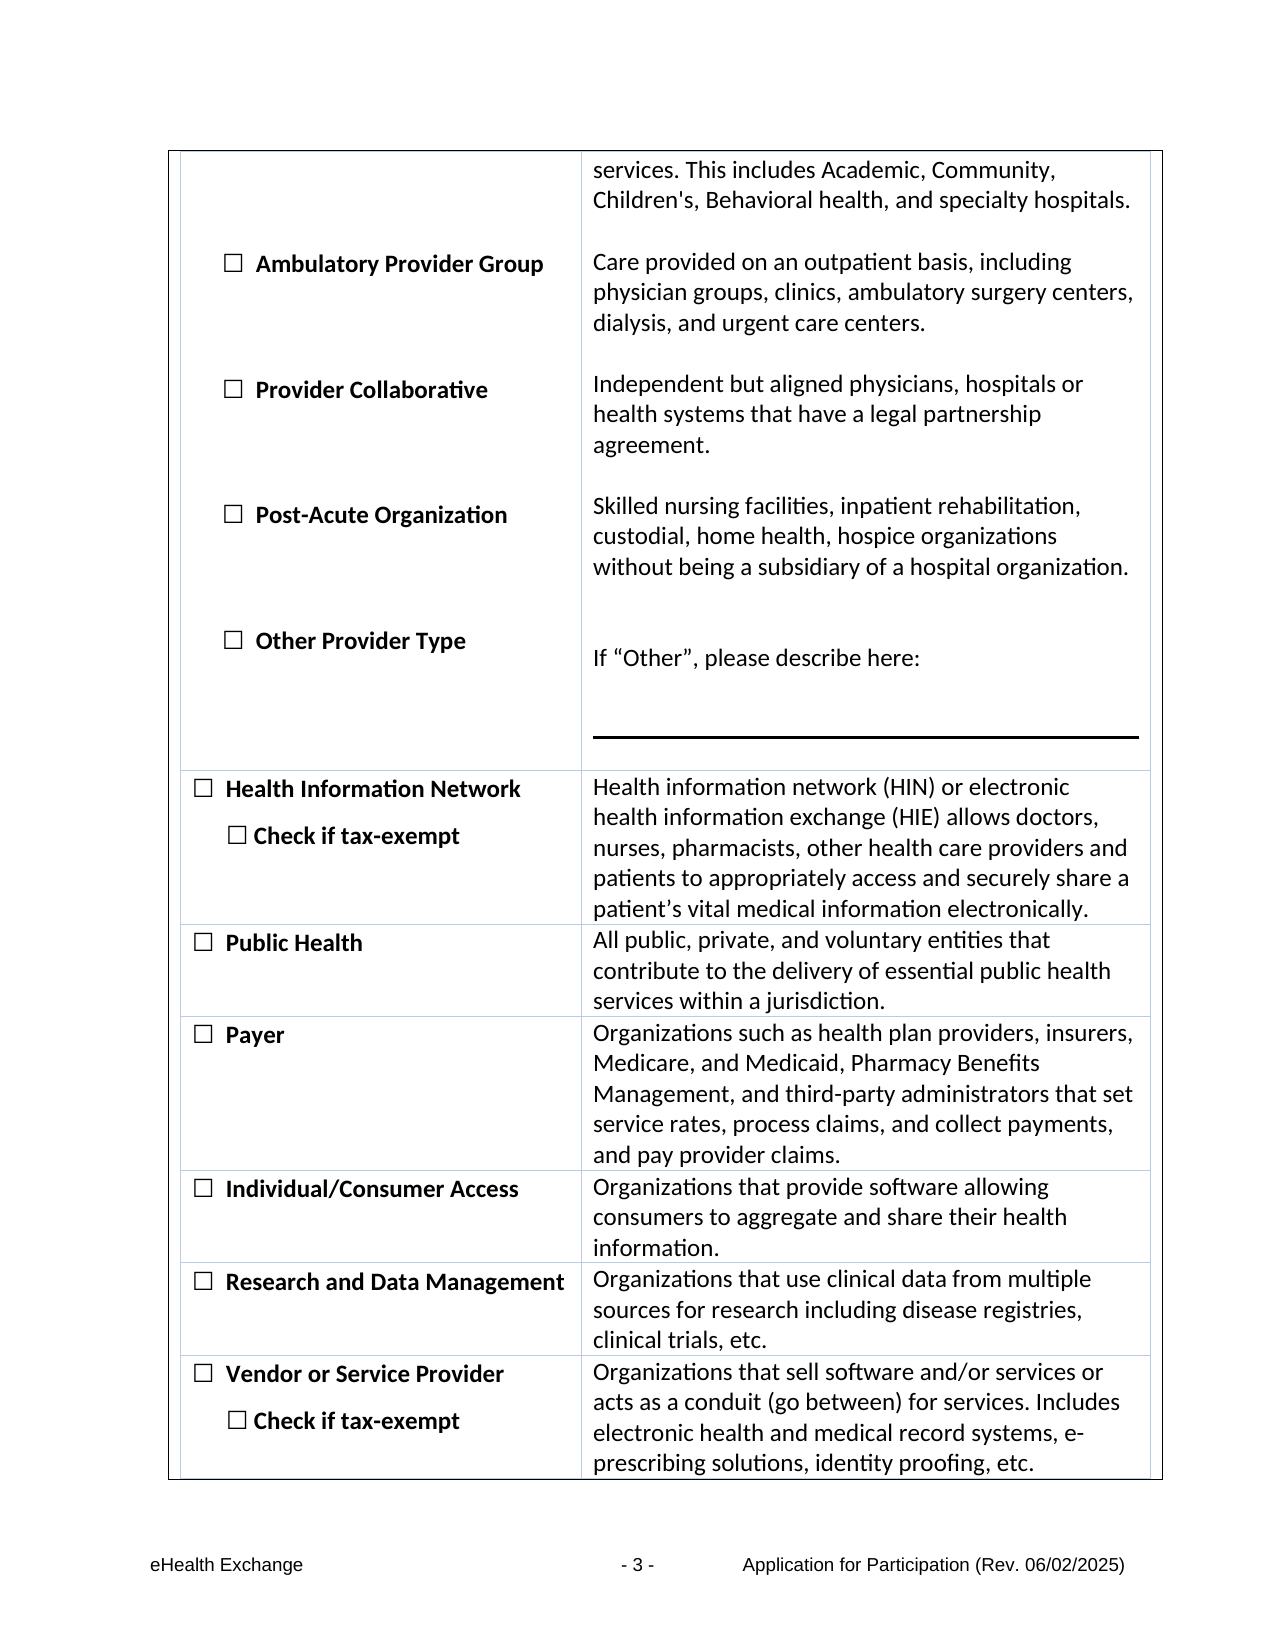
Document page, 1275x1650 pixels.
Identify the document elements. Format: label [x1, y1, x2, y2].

table_cell [181, 1263, 581, 1355]
table_cell [169, 151, 180, 1479]
table_cell [181, 925, 581, 1016]
table_cell [582, 1017, 1150, 1170]
table_cell [582, 771, 1150, 924]
table_cell [582, 1356, 1150, 1478]
table_cell [181, 771, 581, 924]
table_cell [181, 152, 581, 770]
table_cell [1151, 151, 1162, 1479]
table_cell [181, 1356, 581, 1478]
table_cell [582, 152, 1150, 770]
table_cell [181, 1171, 581, 1262]
table_cell [582, 1171, 1150, 1262]
table_cell [181, 1017, 581, 1170]
table_cell [582, 1263, 1150, 1355]
table_cell [582, 925, 1150, 1016]
